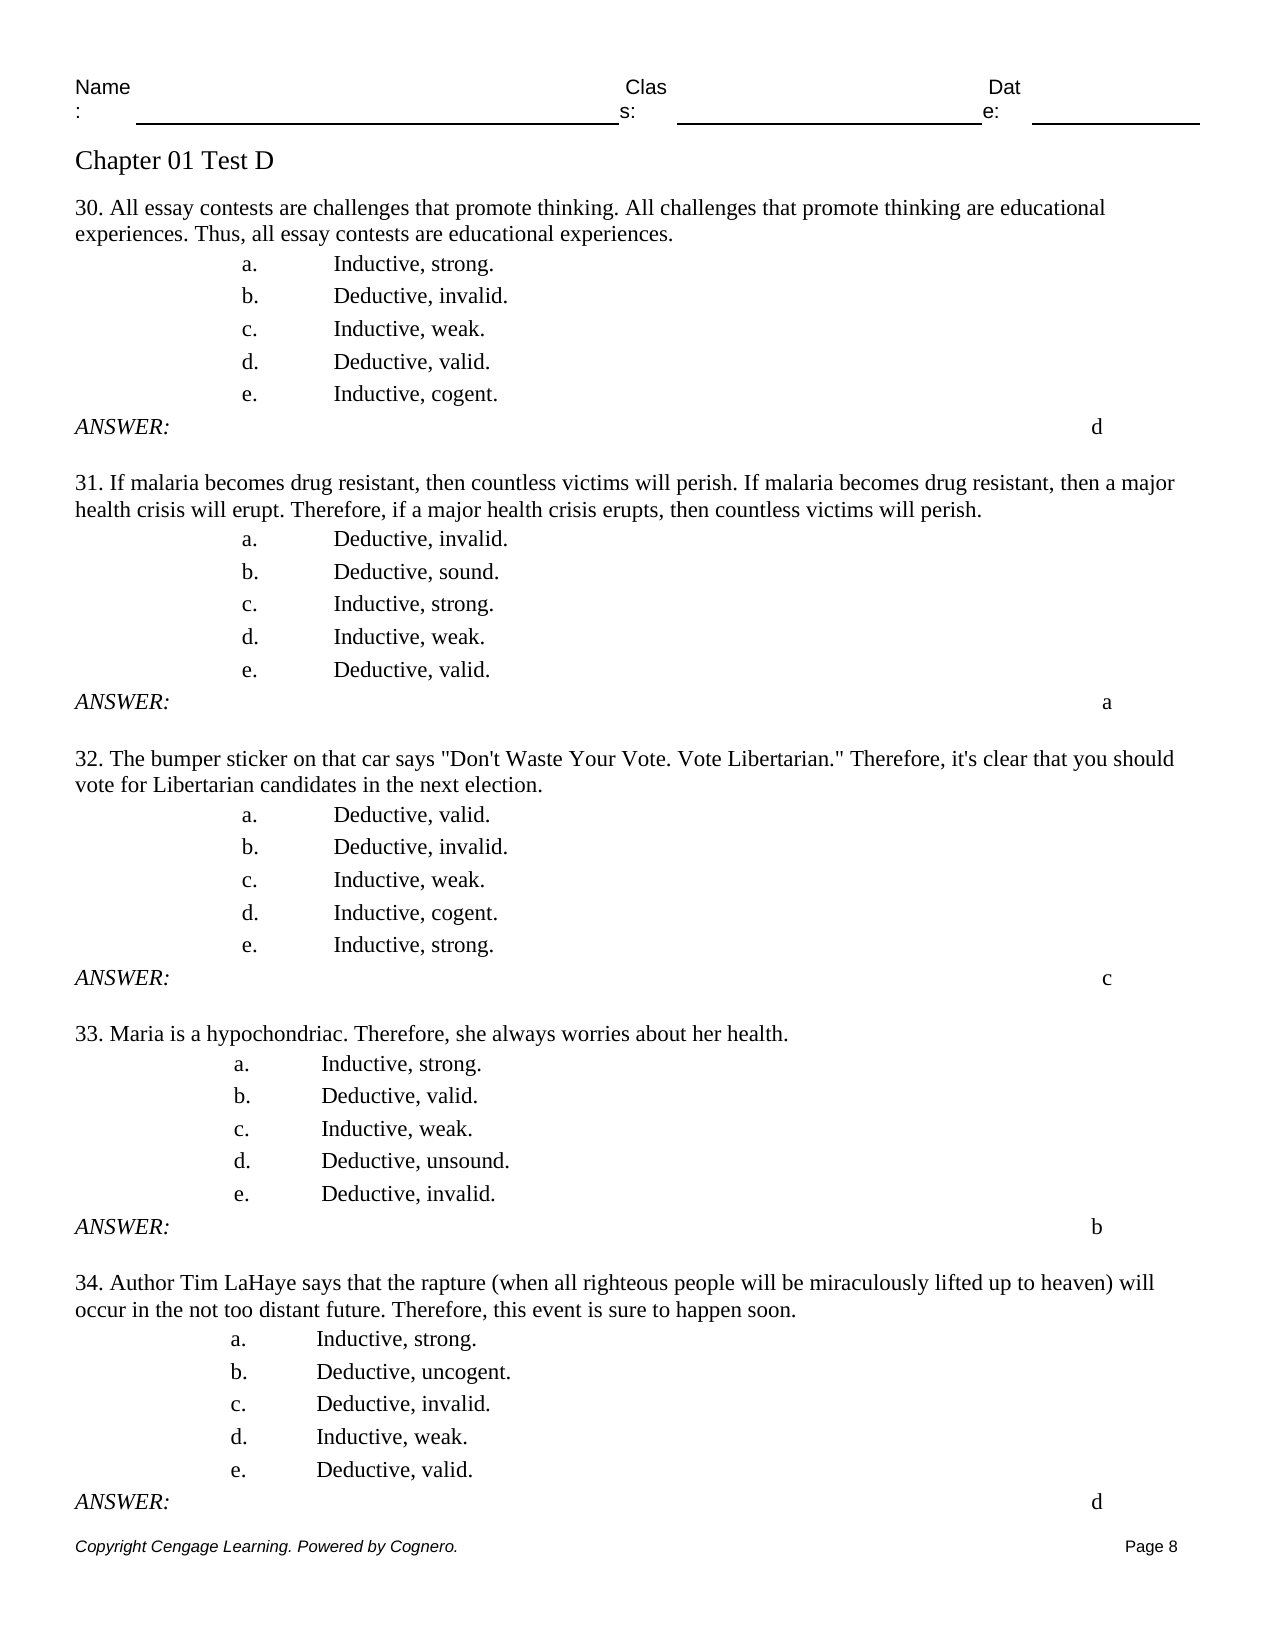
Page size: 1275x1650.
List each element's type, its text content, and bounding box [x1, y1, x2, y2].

table_header 30. All essay contests are challenges that promote thinking. All challenges that promote thinking are educational experiences. Thus, all essay contests are educational experiences. [75, 194, 1200, 442]
table_header 31. If malaria becomes drug resistant, then countless victims will perish. If malaria becomes drug resistant, then a major health crisis will erupt. Therefore, if a major health crisis erupts, then countless victims will perish. [75, 470, 1200, 718]
table_header 34. Author Tim LaHaye says that the rapture (when all righteous people will be miraculously lifted up to heaven) will occur in the not too distant future. Therefore, this event is sure to happen soon. [75, 1269, 1200, 1518]
table_header 32. The bumper sticker on that car says "Don't Waste Your Vote. Vote Libertarian." Therefore, it's clear that you should vote for Libertarian candidates in the next election. [75, 745, 1200, 993]
table_header 33. Maria is a hypochondriac. Therefore, she always worries about her health. [75, 1020, 1200, 1242]
